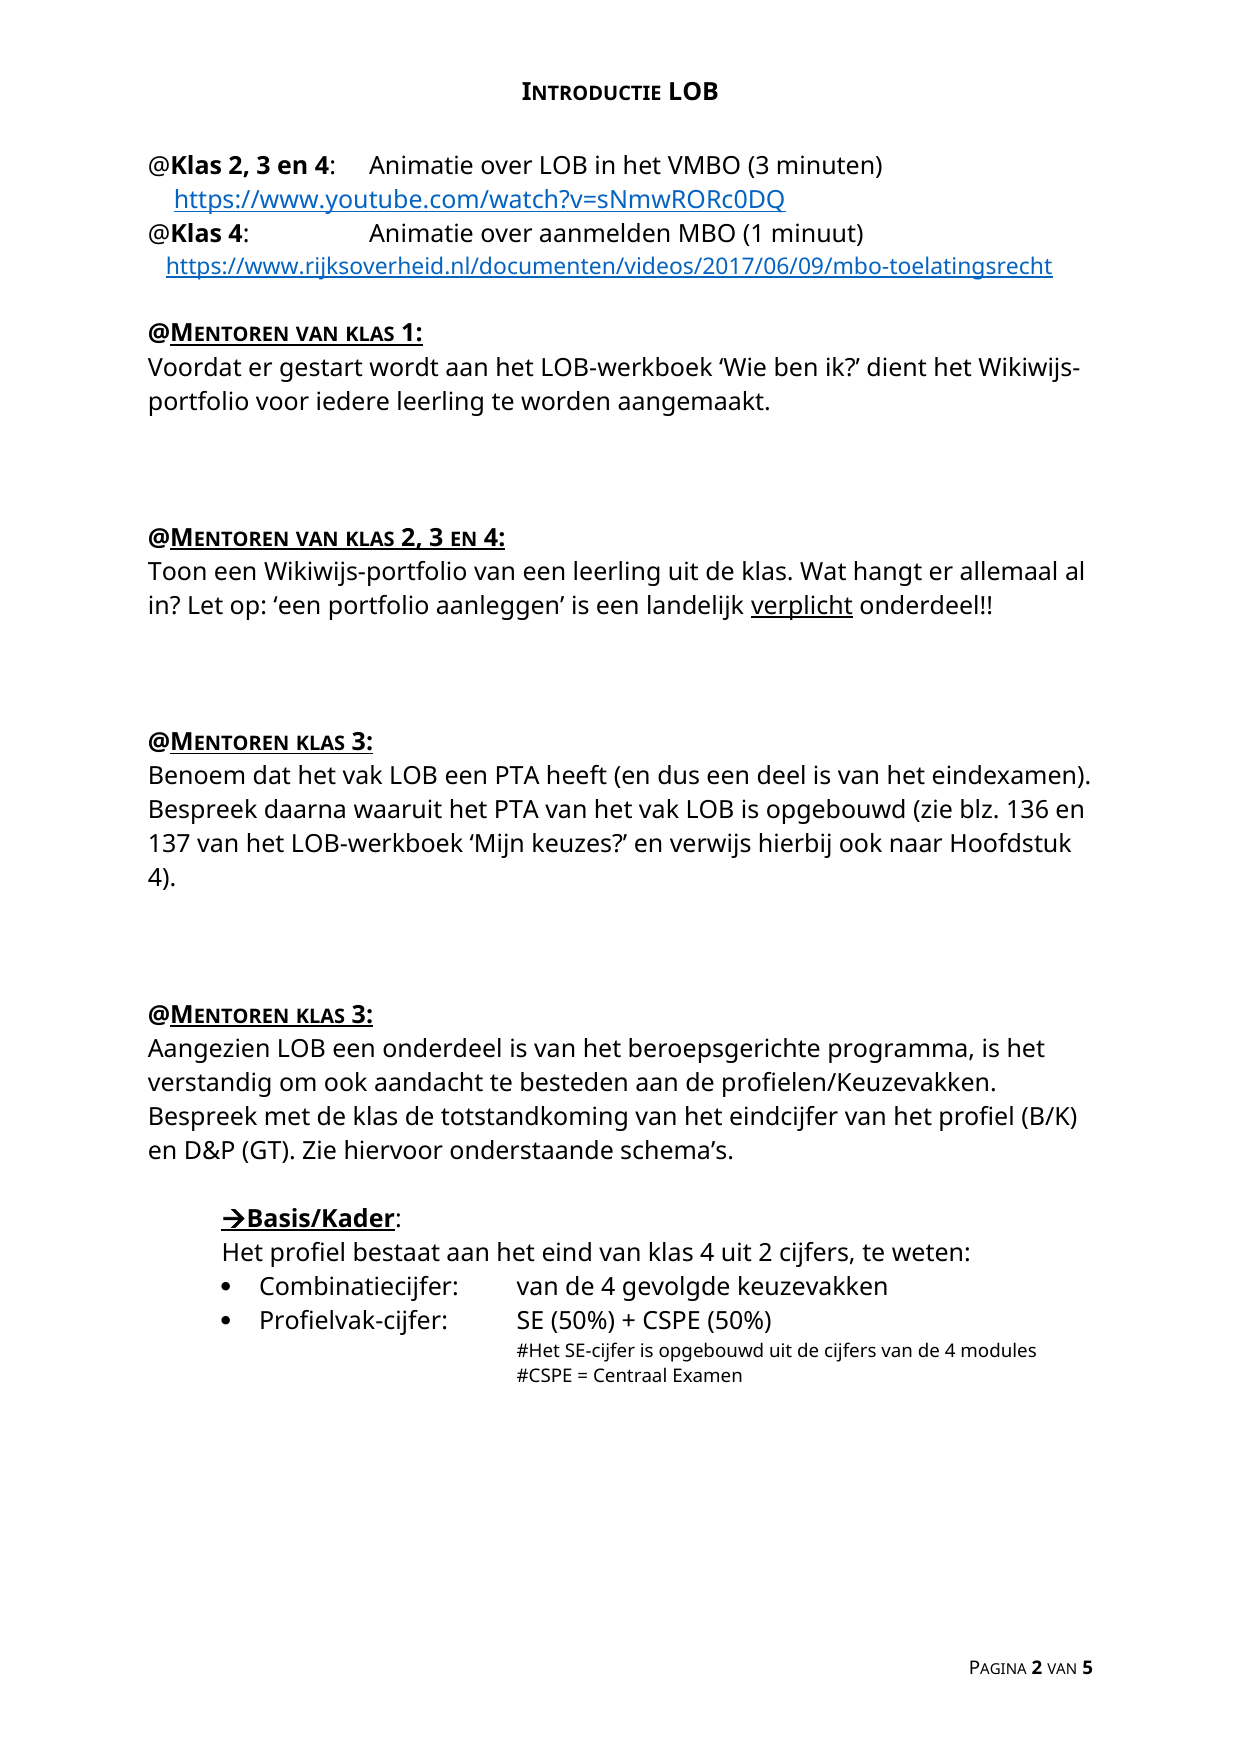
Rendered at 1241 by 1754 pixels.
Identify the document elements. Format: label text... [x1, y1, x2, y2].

list #CSPE = Centraal Examen [443, 1362, 1093, 1388]
text @Mentoren van klas 1: [148, 315, 1093, 349]
text https://www.youtube.com/watch?v=sNmwRORc0DQ [148, 182, 1093, 216]
text @Mentoren klas 3: [148, 996, 1093, 1030]
text Basis/Kader: [148, 1201, 1093, 1235]
text Bespreek daarna waaruit het PTA van het vak LOB is opgebouwd (zie blz. 136 en 137 van het LOB-werkboek ‘Mijn keuzes?’ en verwijs hierbij ook naar Hoofdstuk 4). [148, 792, 1093, 894]
text @Mentoren van klas 2, 3 en 4: [148, 519, 1093, 553]
text Benoem dat het vak LOB een PTA heeft (en dus een deel is van het eindexamen). [148, 758, 1093, 792]
list Combinatiecijfer: van de 4 gevolgde keuzevakken [221, 1269, 1093, 1303]
text Voordat er gestart wordt aan het LOB-werkboek ‘Wie ben ik?’ dient het Wikiwijs-portfolio voor iedere leerling te worden aangemaakt. [148, 349, 1093, 417]
list Profielvak-cijfer: SE (50%) + CSPE (50%) [221, 1303, 1093, 1337]
text Het profiel bestaat aan het eind van klas 4 uit 2 cijfers, te weten: [148, 1235, 1093, 1269]
text Toon een Wikiwijs-portfolio van een leerling uit de klas. Wat hangt er allemaal al in? Let op: ‘een portfolio aanleggen’ is een landelijk verplicht onderdeel!! [148, 553, 1093, 622]
text @Klas 4: Animatie over aanmelden MBO (1 minuut) [148, 216, 1093, 250]
text @Klas 2, 3 en 4: Animatie over LOB in het VMBO (3 minuten) [148, 148, 1093, 182]
list #Het SE-cijfer is opgebouwd uit de cijfers van de 4 modules [443, 1337, 1093, 1362]
text https://www.rijksoverheid.nl/documenten/videos/2017/06/09/mbo-toelatingsrecht [148, 250, 1093, 281]
text @Mentoren klas 3: [148, 724, 1093, 758]
text Aangezien LOB een onderdeel is van het beroepsgerichte programma, is het verstandig om ook aandacht te besteden aan de profielen/Keuzevakken. Bespreek met de klas de totstandkoming van het eindcijfer van het profiel (B/K) en D&P (GT). Zie hiervoor onderstaande schema’s. [148, 1030, 1093, 1167]
